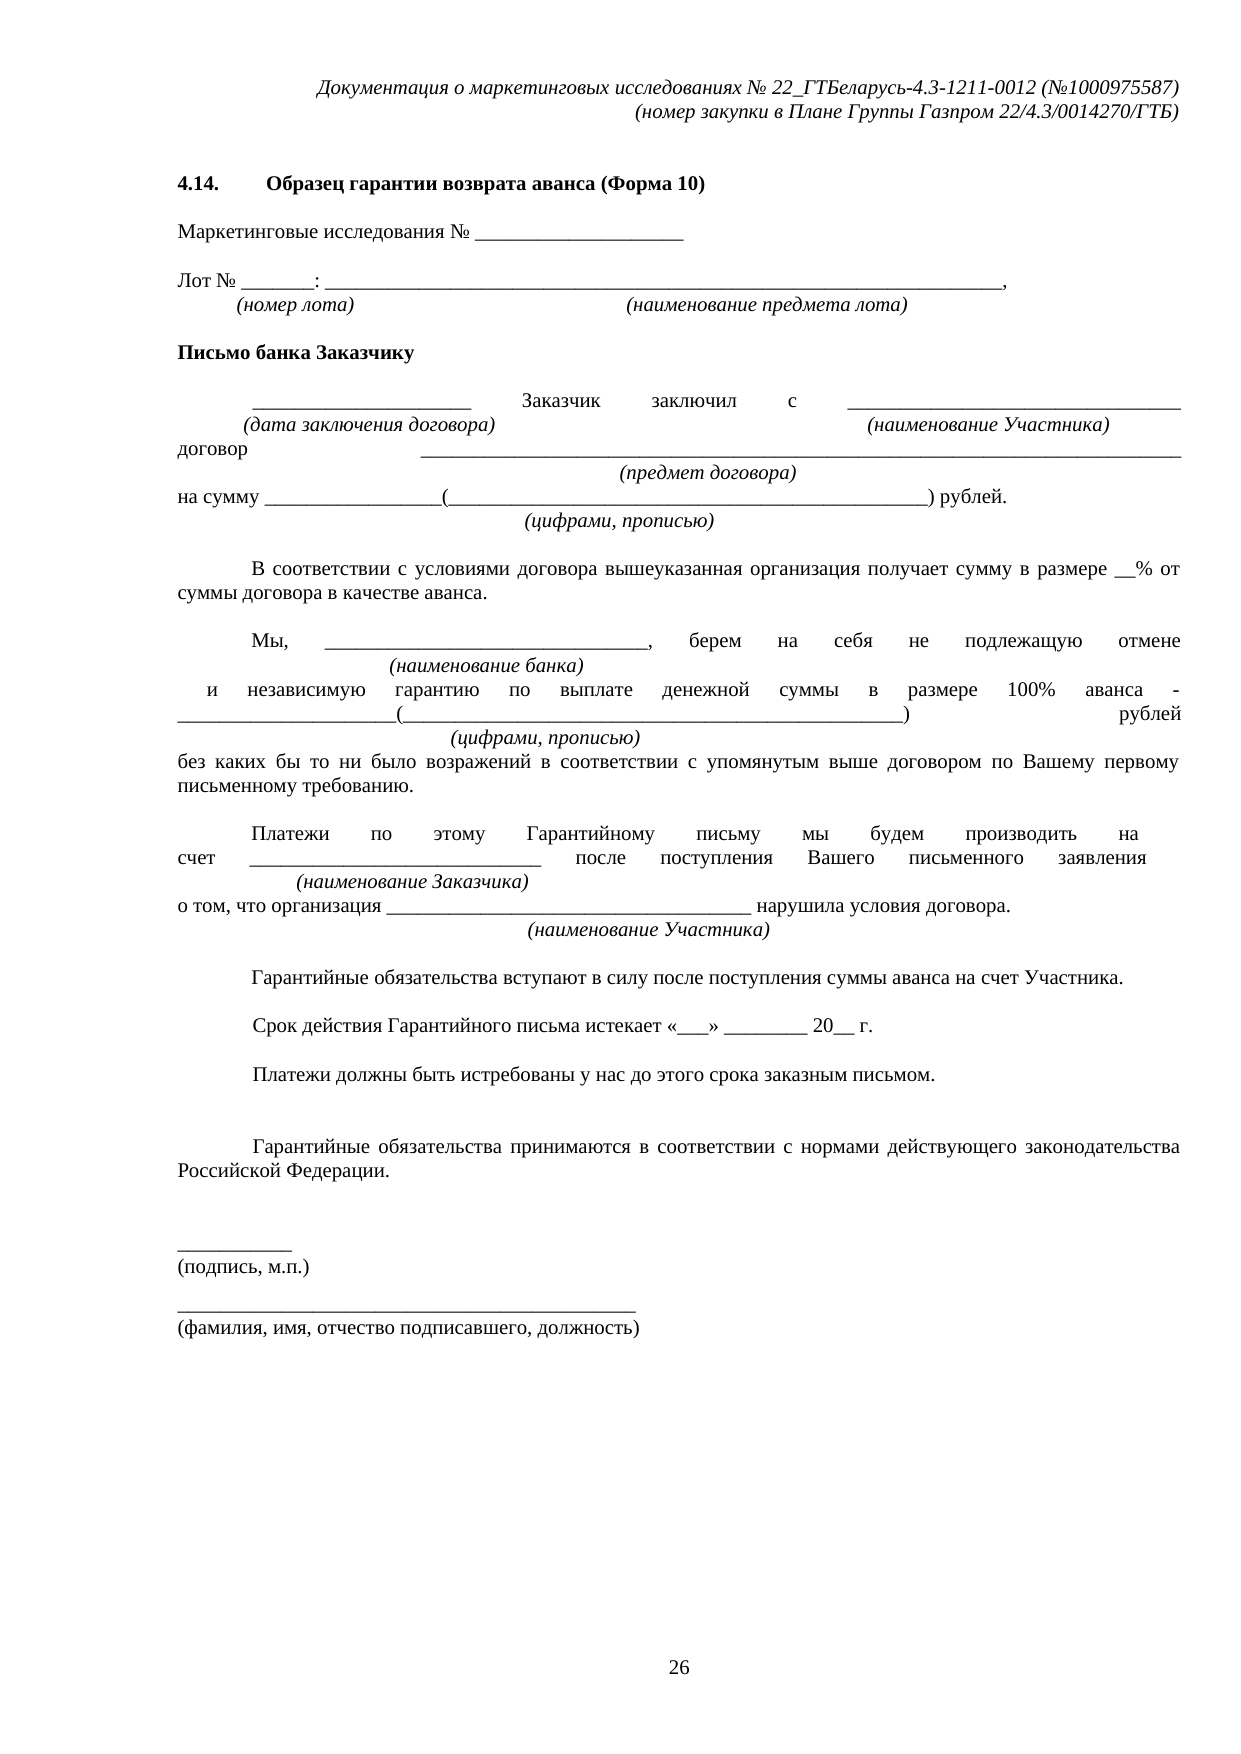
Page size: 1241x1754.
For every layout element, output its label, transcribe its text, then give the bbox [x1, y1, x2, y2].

text Гарантийные обязательства принимаются в соответствии с нормами действующего законодательства Российской Федерации. [177, 1134, 1181, 1182]
text без каких бы то ни было возражений в соответствии с упомянутым выше договором по Вашему первому письменному требованию. [177, 749, 1181, 797]
text Гарантийные обязательства вступают в силу после поступления суммы аванса на счет Участника. [177, 965, 1181, 989]
text ___________ [177, 1230, 1181, 1254]
text о том, что организация ___________________________________ нарушила условия договора. [177, 893, 1181, 917]
text Лот № _______: _________________________________________________________________, [177, 267, 1181, 292]
text _____________________ Заказчик заключил с ________________________________ (дата заключения договора) (наименование Участника) [177, 388, 1181, 436]
text договор _________________________________________________________________________ (предмет договора) [177, 436, 1181, 484]
text Платежи по этому Гарантийному письму мы будем производить на счет ____________________________ после поступления Вашего письменного заявления (наименование Заказчика) [177, 821, 1181, 893]
text В соответствии с условиями договора вышеуказанная организация получает сумму в размере __% от суммы договора в качестве аванса. [177, 556, 1181, 604]
text (фамилия, имя, отчество подписавшего, должность) [177, 1315, 1181, 1339]
text Маркетинговые исследования № ____________________ [177, 219, 1181, 243]
list Образец гарантии возврата аванса (Форма 10) [177, 171, 1181, 195]
text (номер лота) (наименование предмета лота) [177, 292, 1181, 316]
text (наименование Участника) [177, 917, 1181, 941]
text (цифрами, прописью) [177, 508, 1181, 532]
text ____________________________________________ [177, 1291, 1181, 1315]
text (подпись, м.п.) [177, 1254, 1181, 1278]
text Платежи должны быть истребованы у нас до этого срока заказным письмом. [177, 1062, 1181, 1086]
text Мы, _______________________________, берем на себя не подлежащую отмене (наименование банка) [177, 628, 1181, 677]
text на сумму _________________(______________________________________________) рублей. [177, 484, 1181, 508]
text и независимую гарантию по выплате денежной суммы в размере 100% аванса - _____________________(________________________________________________) рублей (цифрами, прописью) [177, 677, 1181, 749]
text Срок действия Гарантийного письма истекает «___» ________ 20__ г. [177, 1013, 1181, 1037]
text Письмо банка Заказчику [177, 340, 1181, 364]
